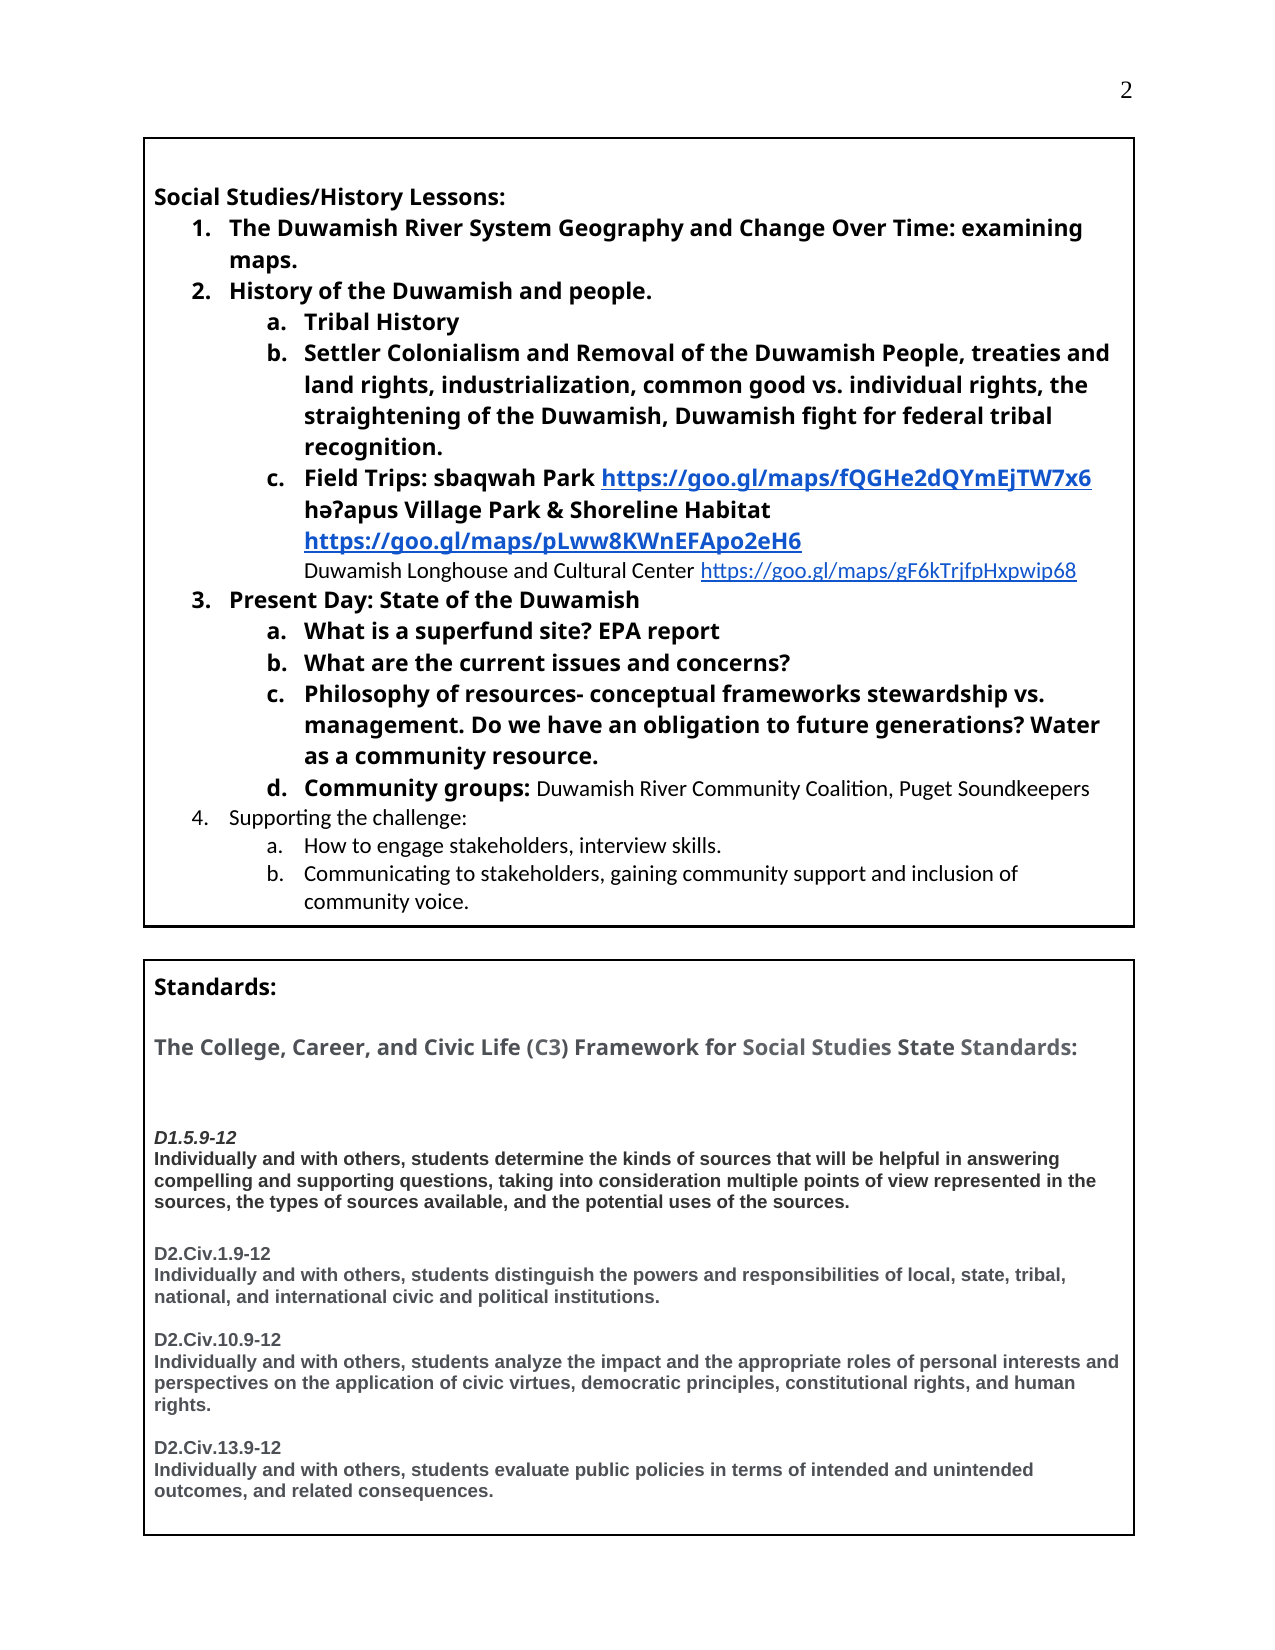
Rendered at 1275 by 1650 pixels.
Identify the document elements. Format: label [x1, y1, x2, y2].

table_header [145, 139, 1133, 925]
table_header [145, 961, 1133, 1533]
